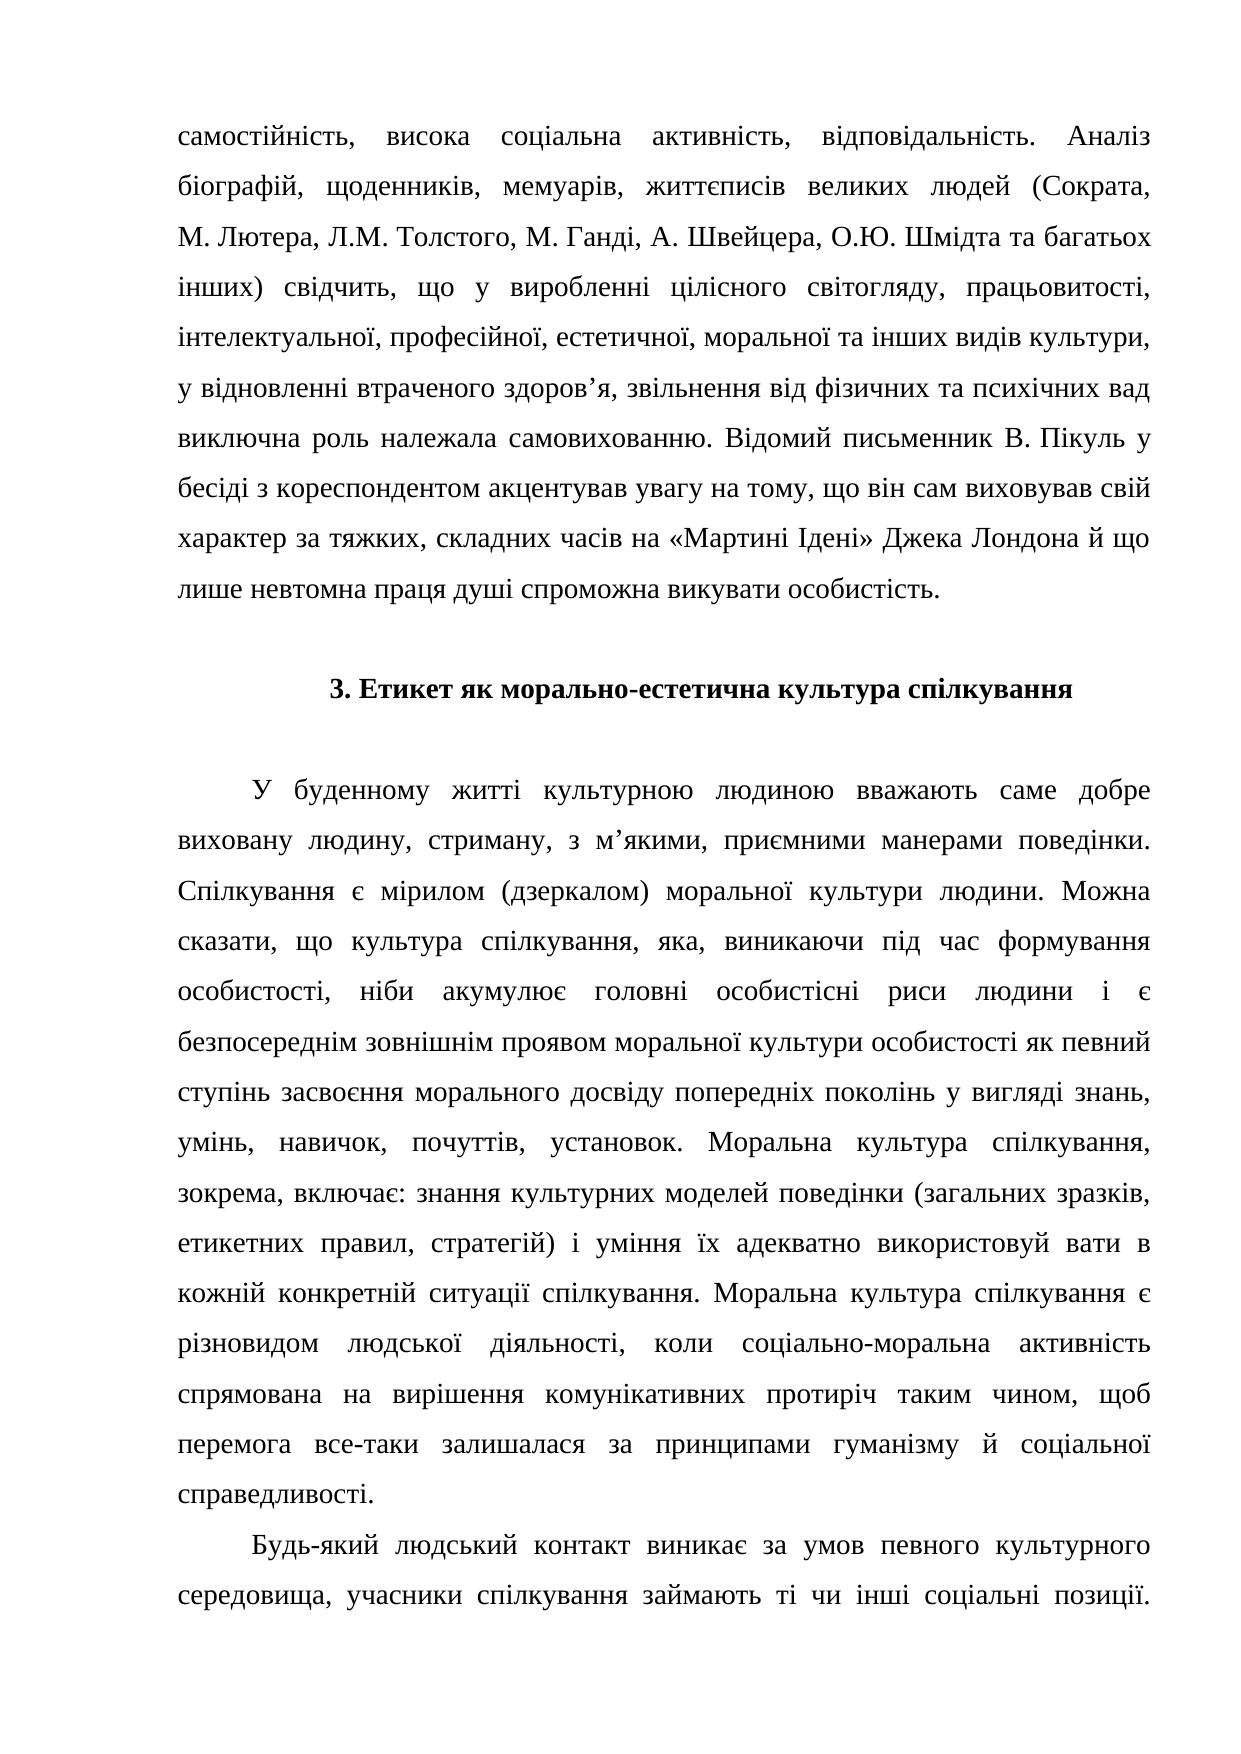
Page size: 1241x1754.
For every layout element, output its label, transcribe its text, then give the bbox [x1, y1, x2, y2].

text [177, 1527, 1152, 1611]
text У буденному житті культурною людиною вважають саме добре виховану людину, стриману, з м’якими, приємними манерами поведінки. Спілкування є мірилом (дзеркалом) моральної культури людини. Можна сказати, що культура спілкування, яка, виникаючи під час формування особистості, ніби акумулює головні особистісні риси людини і є безпосереднім зовнішнім проявом моральної культури особистості як певний ступінь засвоєння морального досвіду попередніх поколінь у вигляді знань, умінь, навичок, почуттів, установок. Моральна культура спілкування, зокрема, включає: знання культурних моделей поведінки (загальних зразків, етикетних правил, стратегій) і уміння їх адекватно використовуй вати в кожній конкретній ситуації спілкування. Моральна культура спілкування є різновидом людської діяльності, коли соціально-моральна активність спрямована на вирішення комунікативних протиріч таким чином, щоб перемога все-таки залишалася за принципами гуманізму й соціальної справедливості. [177, 772, 1152, 1510]
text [177, 118, 1152, 604]
text 3. Етикет як морально-естетична культура спілкування [177, 672, 1152, 705]
